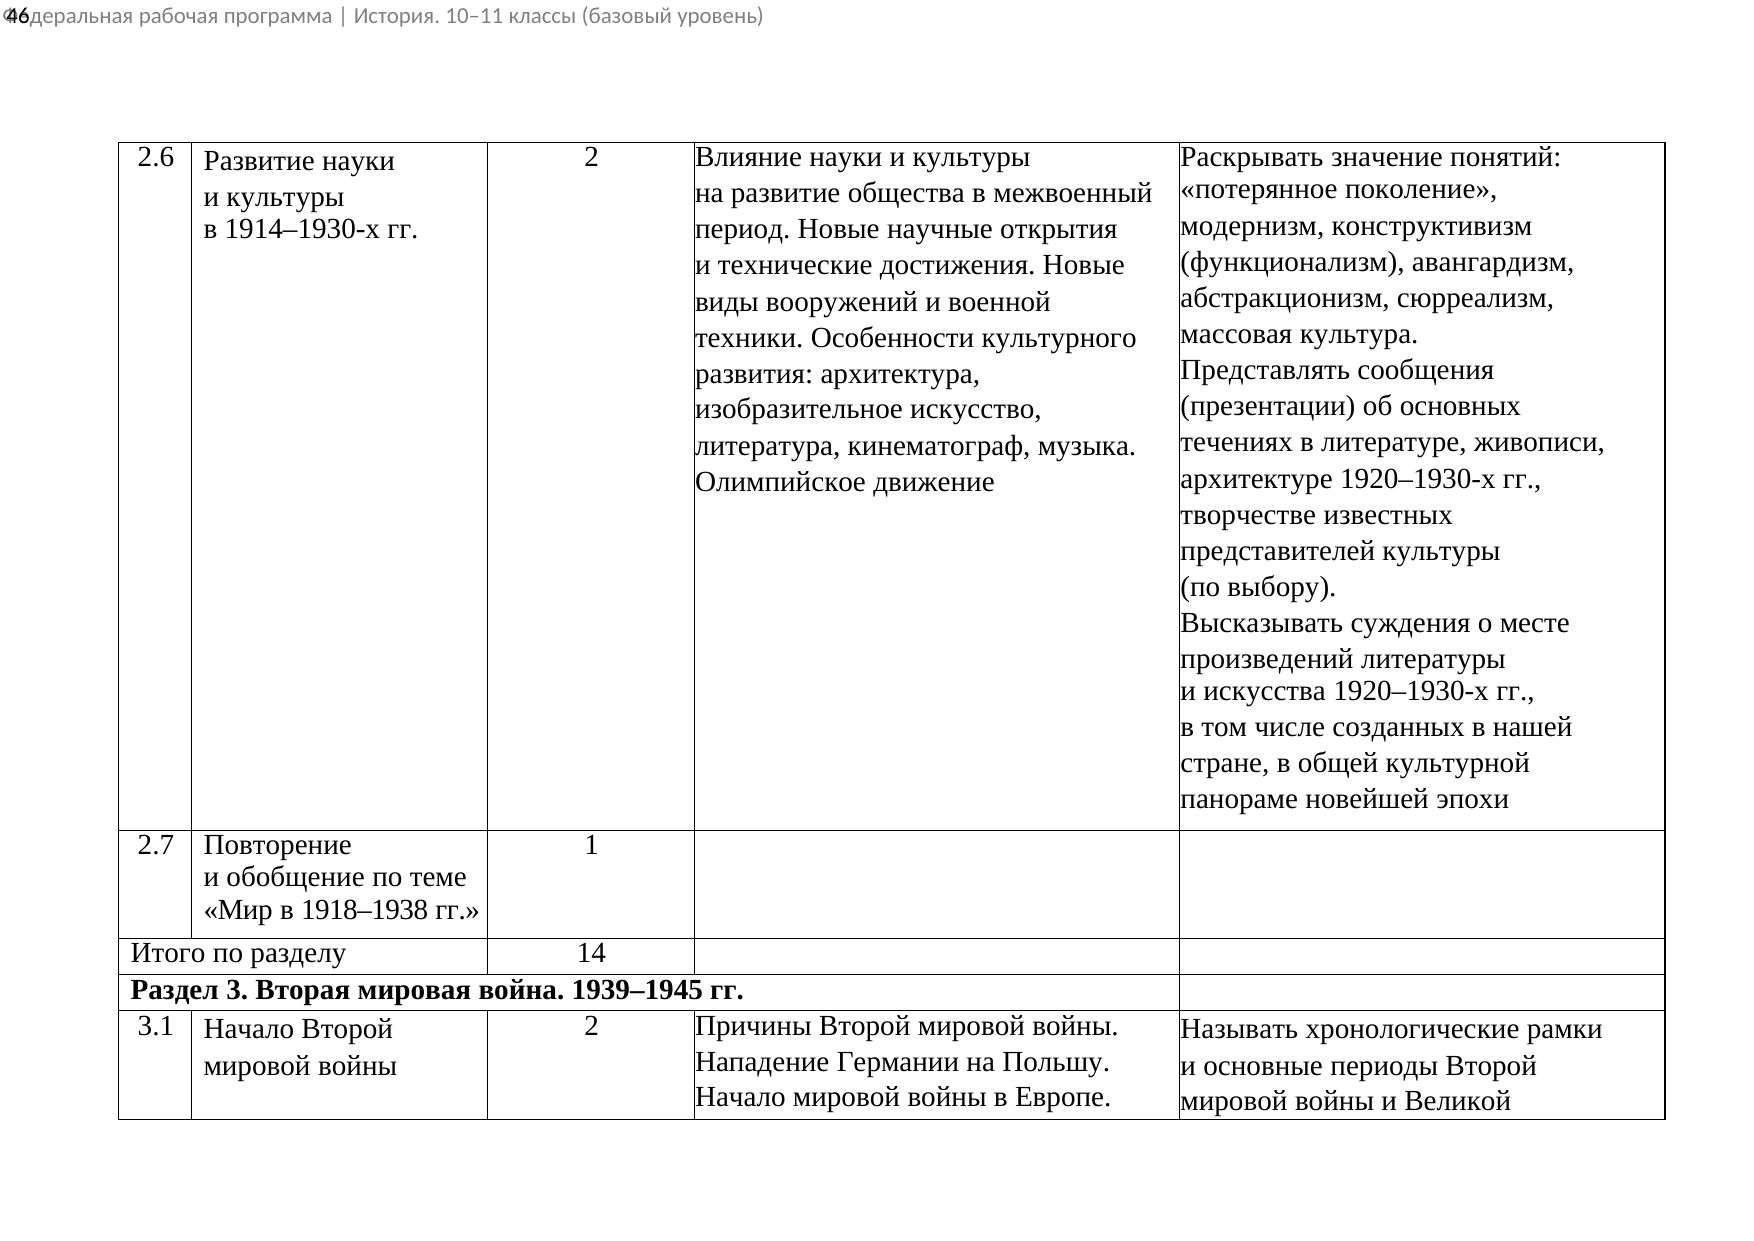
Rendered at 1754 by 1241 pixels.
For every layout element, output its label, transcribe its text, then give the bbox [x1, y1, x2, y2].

table_header Раскрывать значение понятий: «потерянное поколение», модернизм, конструктивизм (функционализм), авангардизм, абстракционизм, сюрреализм, массовая культура. Представлять сообщения (презентации) об основных течениях в литературе, живописи, архитектуре 1920–1930-х гг., творчестве известных представителей культуры (по выбору). Высказывать суждения о месте произведений литературы и искусства 1920–1930-х гг., в том числе созданных в нашей стране, в общей культурной панораме новейшей эпохи [1180, 143, 1664, 829]
table_cell [695, 939, 1179, 974]
table_header 2 [488, 143, 694, 829]
table_header Влияние науки и культуры на развитие общества в межвоенный период. Новые научные открытия и технические достижения. Новые виды вооружений и военной техники. Особенности культурного развития: архитектура, изобразительное искусство, литература, кинематограф, музыка. Олимпийское движение [695, 143, 1179, 829]
table_cell Начало Второй мировой войны [192, 1011, 487, 1119]
table_cell Итого по разделу [119, 939, 487, 974]
table_cell Повторение и обобщение по теме «Мир в 1918–1938 гг.» [192, 831, 487, 938]
table_cell [1180, 939, 1664, 974]
table_cell 1 [488, 831, 694, 938]
table_cell [1180, 975, 1664, 1010]
table_cell 2 [488, 1011, 694, 1119]
table_header Развитие науки и культуры в 1914–1930-х гг. [192, 143, 487, 829]
table_header 2.6 [119, 143, 191, 829]
table_cell 2.7 [119, 831, 191, 938]
table_cell 3.1 [119, 1011, 191, 1119]
table_cell Раздел 3. Вторая мировая война. 1939–1945 гг. [119, 975, 1179, 1010]
table_cell [695, 831, 1179, 938]
table_cell Причины Второй мировой войны. Нападение Германии на Польшу. Начало мировой войны в Европе. [695, 1011, 1179, 1119]
table_cell [1180, 831, 1664, 938]
table_cell 14 [488, 939, 694, 974]
table_cell Называть хронологические рамки и основные периоды Второй мировой войны и Великой [1180, 1011, 1664, 1119]
